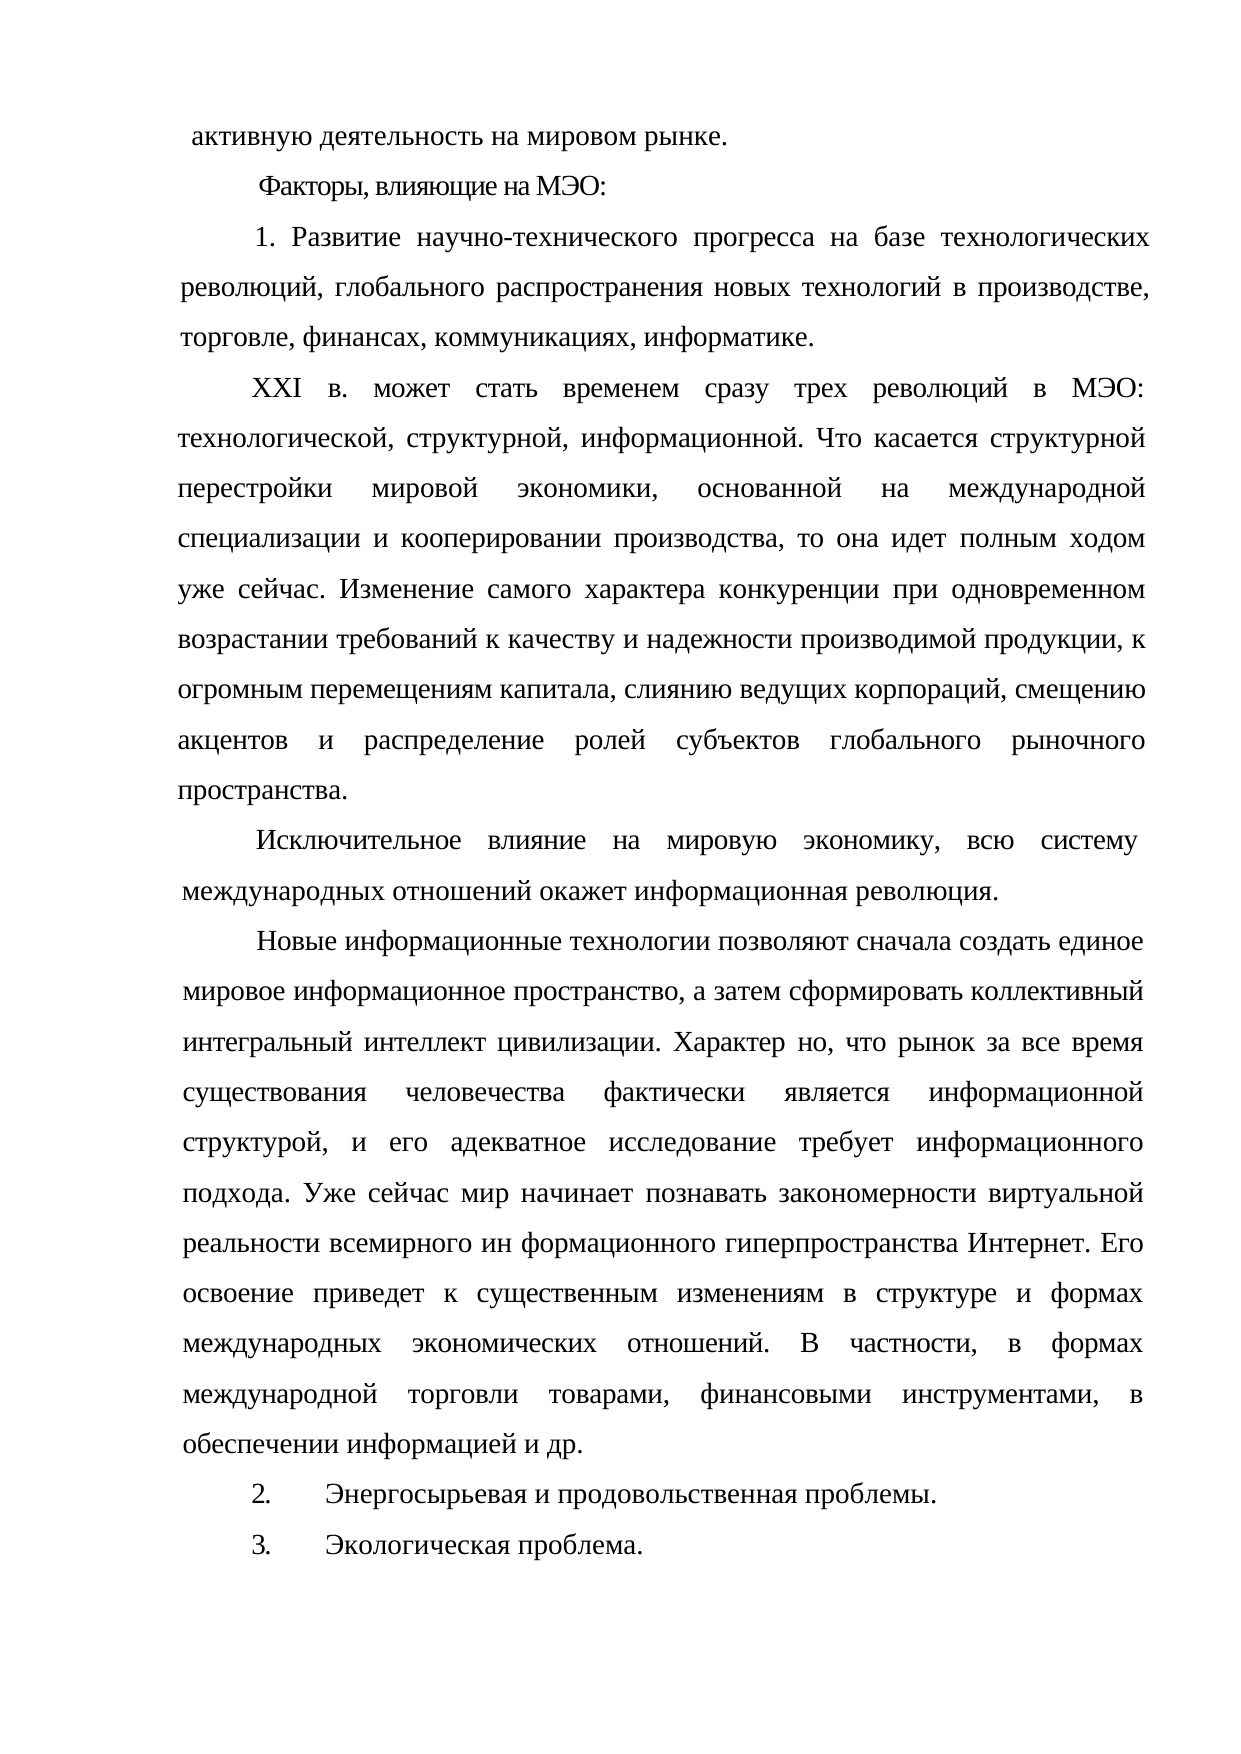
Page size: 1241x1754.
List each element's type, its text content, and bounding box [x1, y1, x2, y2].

text Факторы, влияющие на МЭО: [184, 168, 1152, 202]
text XXI в. может стать временем сразу трех революций в МЭО: технологической, структурной, информационной. Что касается структурной перестройки мировой экономики, основанной на международной специализации и кооперировании производства, то она идет полным ходом уже сейчас. Изменение самого характера конкуренции при одновременном возрастании требований к качеству и надежности производимой продукции, к огромным перемещениям капитала, слиянию ведущих корпораций, смещению акцентов и распределение ролей субъектов глобального рыночного пространства. [177, 370, 1146, 806]
list Экологическая проблема. [177, 1527, 1152, 1560]
text 1. Развитие научно-технического прогресса на базе технологических революций, глобального распространения новых технологий в производстве, торговле, финансах, коммуникациях, информатике. [180, 219, 1150, 353]
list Энергосырьевая и продовольственная проблемы. [177, 1477, 1152, 1510]
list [191, 118, 1152, 152]
text Исключительное влияние на мировую экономику, всю систему международных отношений окажет информационная революция. [182, 822, 1139, 906]
text Новые информационные технологии позволяют сначала создать единое мировое информационное пространство, а затем сформировать коллективный интегральный интеллект цивилизации. Характер но, что рынок за все время существования человечества фактически является информационной структурой, и его адекватное исследование требует информационного подхода. Уже сейчас мир начинает познавать закономерности виртуальной реальности всемирного ин формационного гиперпространства Интернет. Его освоение приведет к существенным изменениям в структуре и формах международных экономических отношений. В частности, в формах международной торговли товарами, финансовыми инструментами, в обеспечении информацией и др. [182, 923, 1144, 1460]
